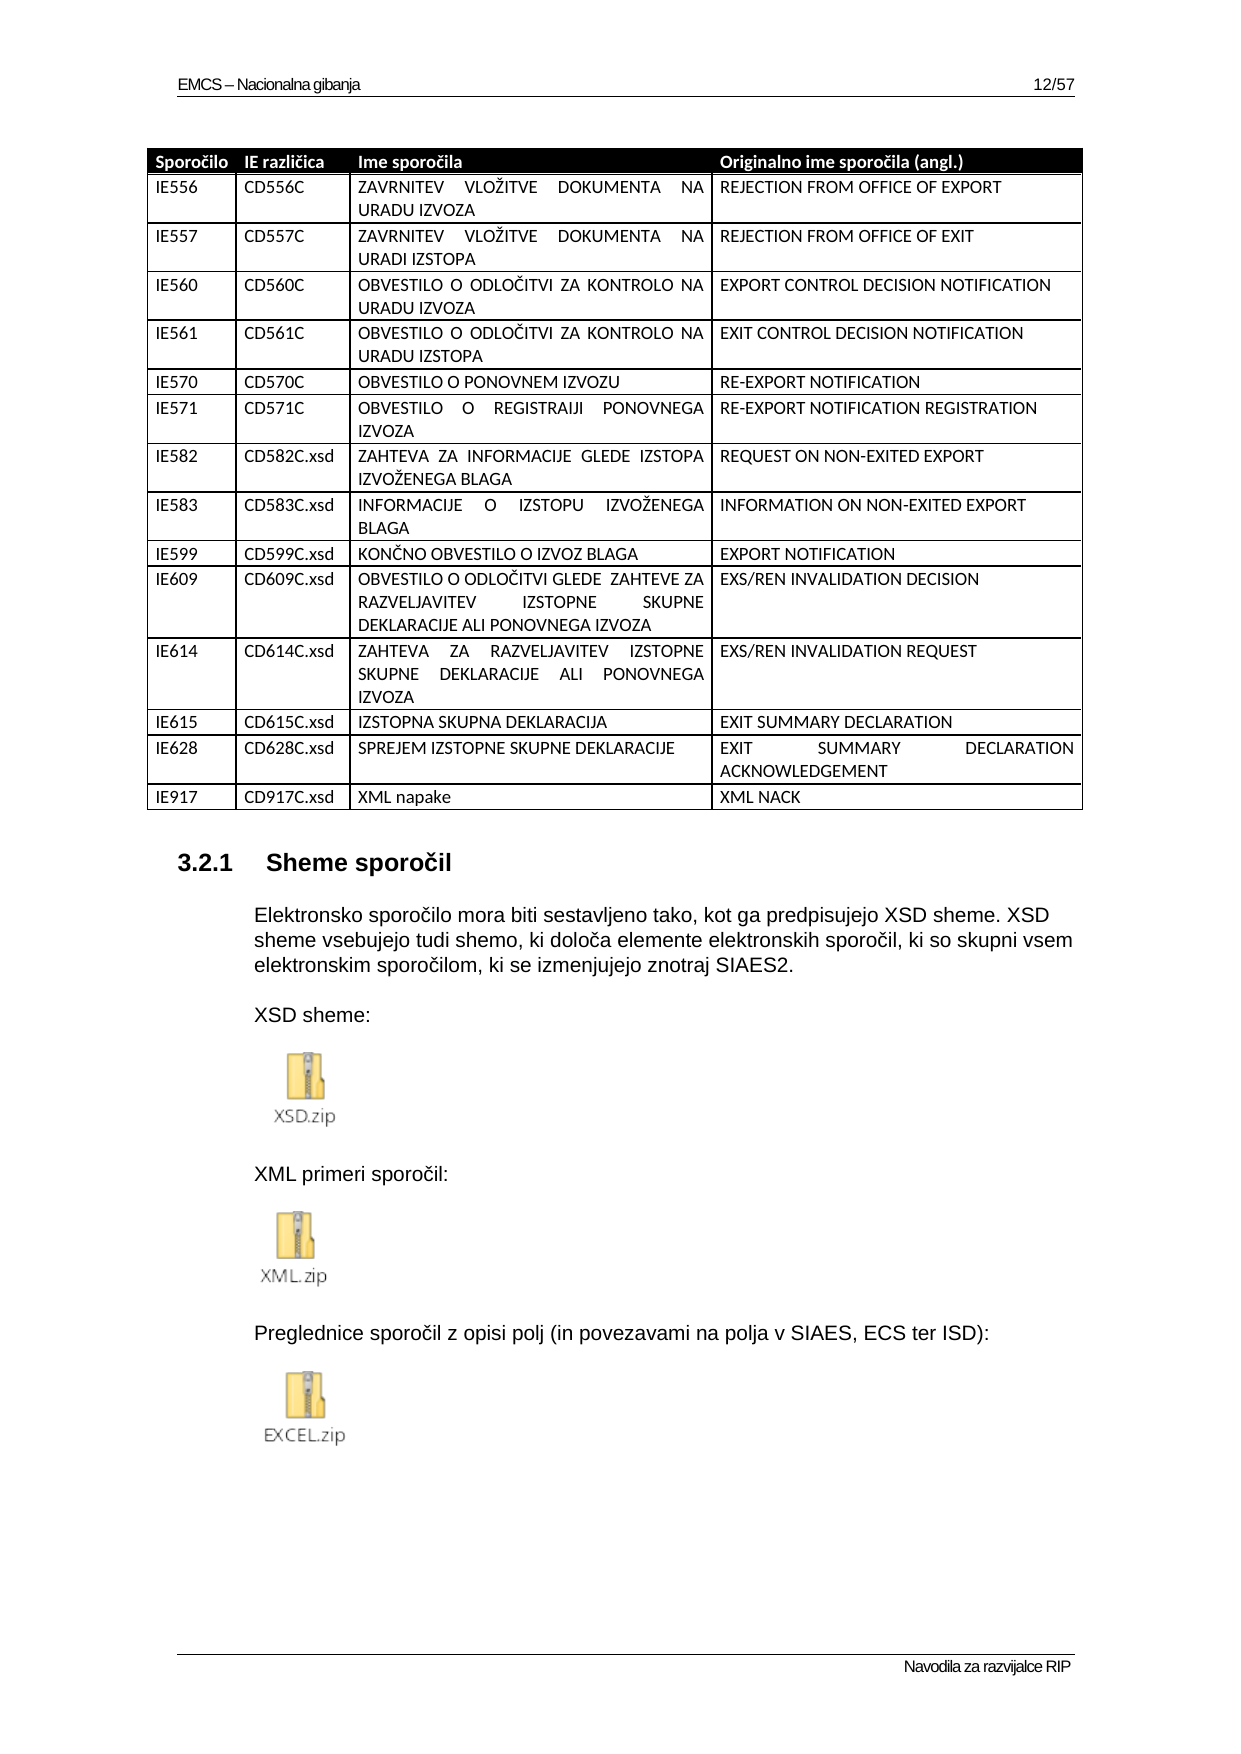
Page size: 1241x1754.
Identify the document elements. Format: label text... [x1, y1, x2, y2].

table_cell REJECTION FROM OFFICE OF EXPORT [713, 174, 1082, 222]
table_cell OBVESTILO O ODLOČITVI ZA KONTROLO NA URADU IZSTOPA [351, 321, 711, 368]
table_cell CD560C [237, 272, 349, 319]
table_cell INFORMATION ON NON-EXITED EXPORT [713, 491, 1082, 540]
table_cell EXS/REN INVALIDATION DECISION [713, 565, 1082, 637]
table_cell CD556C [237, 175, 349, 222]
table_cell EXIT SUMMARY DECLARATION ACKNOWLEDGEMENT [713, 734, 1082, 783]
table_cell OBVESTILO O ODLOČITVI GLEDE ZAHTEVE ZA RAZVELJAVITEV IZSTOPNE SKUPNE DEKLARACIJE ALI PONOVNEGA IZVOZA [351, 567, 711, 637]
table_cell EXIT CONTROL DECISION NOTIFICATION [713, 319, 1082, 368]
table_header Sporočilo [148, 149, 235, 173]
text XSD sheme: [254, 1001, 1075, 1026]
table_cell RE-EXPORT NOTIFICATION REGISTRATION [713, 394, 1082, 442]
table_cell IE615 [148, 710, 235, 734]
table_cell IZSTOPNA SKUPNA DEKLARACIJA [351, 710, 711, 734]
table_cell INFORMACIJE O IZSTOPU IZVOŽENEGA BLAGA [351, 493, 711, 540]
table_cell EXPORT NOTIFICATION [713, 540, 1082, 565]
table_cell IE628 [148, 736, 235, 783]
table_cell OBVESTILO O REGISTRAIJI PONOVNEGA IZVOZA [351, 395, 711, 442]
table_cell CD561C [237, 321, 349, 368]
table_cell IE557 [148, 224, 235, 271]
table_cell IE583 [148, 493, 235, 540]
text Elektronsko sporočilo mora biti sestavljeno tako, kot ga predpisujejo XSD sheme. XSD sheme vsebujejo tudi shemo, ki določa elemente elektronskih sporočil, ki so skupni vsem elektronskim sporočilom, ki se izmenjujejo znotraj SIAES2. [254, 901, 1075, 976]
table_cell CD917C.xsd [237, 785, 349, 809]
table_cell OBVESTILO O ODLOČITVI ZA KONTROLO NA URADU IZVOZA [351, 272, 711, 319]
table_cell XML NACK [713, 783, 1082, 809]
table_cell IE609 [148, 567, 235, 637]
table_header Originalno ime sporočila (angl.) [713, 149, 1082, 173]
table_cell RE-EXPORT NOTIFICATION [713, 368, 1082, 394]
table_cell CD599C.xsd [237, 541, 349, 565]
table_cell CD582C.xsd [237, 444, 349, 491]
table_cell XML napake [351, 785, 711, 809]
subtitle Sheme sporočil [177, 848, 1075, 876]
table_cell ZAHTEVA ZA RAZVELJAVITEV IZSTOPNE SKUPNE DEKLARACIJE ALI PONOVNEGA IZVOZA [351, 639, 711, 708]
text XML primeri sporočil: [254, 1161, 1075, 1186]
table_header IE različica [237, 149, 349, 173]
table_cell KONČNO OBVESTILO O IZVOZ BLAGA [351, 541, 711, 565]
table_cell CD557C [237, 224, 349, 271]
table_header Ime sporočila [351, 149, 711, 173]
table_cell ZAVRNITEV VLOŽITVE DOKUMENTA NA URADU IZVOZA [351, 175, 711, 222]
text Preglednice sporočil z opisi polj (in povezavami na polja v SIAES, ECS ter ISD): [254, 1320, 1075, 1345]
table_cell EXPORT CONTROL DECISION NOTIFICATION [713, 271, 1082, 319]
table_cell IE917 [148, 785, 235, 809]
table_cell ZAVRNITEV VLOŽITVE DOKUMENTA NA URADI IZSTOPA [351, 224, 711, 271]
table_cell CD571C [237, 395, 349, 442]
table_cell IE614 [148, 639, 235, 708]
table_cell CD615C.xsd [237, 710, 349, 734]
table_cell ZAHTEVA ZA INFORMACIJE GLEDE IZSTOPA IZVOŽENEGA BLAGA [351, 444, 711, 491]
table_cell IE570 [148, 370, 235, 394]
table_cell CD583C.xsd [237, 493, 349, 540]
table_cell CD614C.xsd [237, 639, 349, 708]
table_cell EXS/REN INVALIDATION REQUEST [713, 637, 1082, 708]
table_cell CD628C.xsd [237, 736, 349, 783]
table_cell IE561 [148, 321, 235, 368]
table_cell IE582 [148, 444, 235, 491]
table_cell CD609C.xsd [237, 567, 349, 637]
table_cell SPREJEM IZSTOPNE SKUPNE DEKLARACIJE [351, 736, 711, 783]
table_cell EXIT SUMMARY DECLARATION [713, 709, 1082, 734]
table_cell OBVESTILO O PONOVNEM IZVOZU [351, 370, 711, 394]
table_cell IE560 [148, 272, 235, 319]
table_cell REJECTION FROM OFFICE OF EXIT [713, 222, 1082, 271]
table_cell REQUEST ON NON-EXITED EXPORT [713, 443, 1082, 491]
table_cell IE599 [148, 541, 235, 565]
table_cell IE571 [148, 395, 235, 442]
table_cell CD570C [237, 370, 349, 394]
table_cell IE556 [148, 175, 235, 222]
